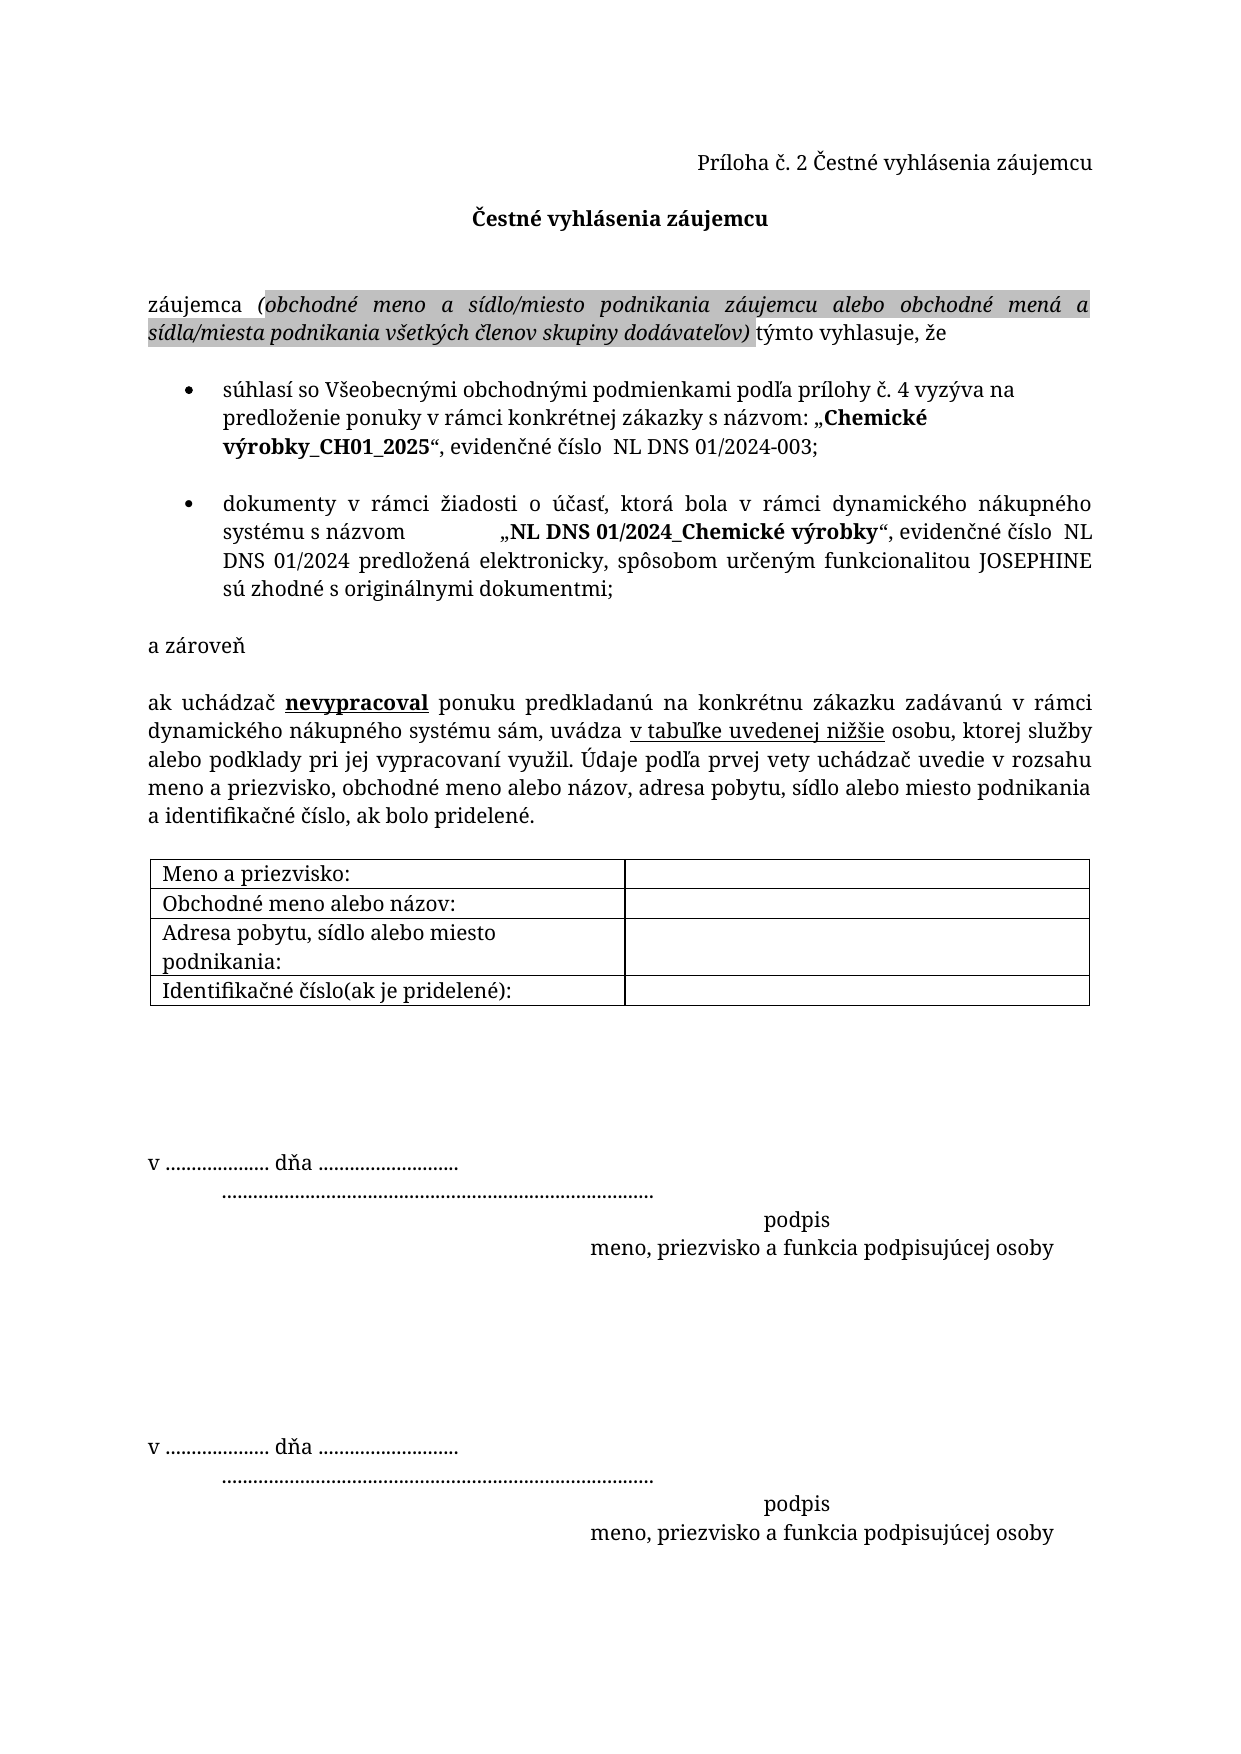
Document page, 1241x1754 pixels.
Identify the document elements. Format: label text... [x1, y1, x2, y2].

table_cell Adresa pobytu, sídlo alebo miesto podnikania: [151, 919, 624, 975]
text v .................... dňa ........................... ................................................................................... [148, 1432, 1093, 1489]
table_cell [626, 919, 1089, 975]
text záujemca (obchodné meno a sídlo/miesto podnikania záujemcu alebo obchodné mená a sídla/miesta podnikania všetkých členov skupiny dodávateľov) týmto vyhlasuje, že [756, 290, 1093, 347]
list dokumenty v rámci žiadosti o účasť, ktorá bola v rámci dynamického nákupného systému s názvom „NL DNS 01/2024_Chemické výrobky“, evidenčné číslo NL DNS 01/2024 predložená elektronicky, spôsobom určeným funkcionalitou JOSEPHINE sú zhodné s originálnymi dokumentmi; [185, 489, 1093, 603]
text v .................... dňa ........................... ................................................................................... [148, 1148, 1093, 1205]
table_header [626, 860, 1089, 888]
table_cell [626, 976, 1089, 1005]
text meno, priezvisko a funkcia podpisujúcej osoby [516, 1233, 1093, 1262]
table_cell Obchodné meno alebo názov: [151, 889, 624, 917]
text a zároveň [148, 631, 1093, 659]
table_header Meno a priezvisko: [151, 860, 624, 888]
text meno, priezvisko a funkcia podpisujúcej osoby [516, 1518, 1093, 1546]
table_cell Identifikačné číslo(ak je pridelené): [151, 976, 624, 1005]
text podpis [148, 1489, 1093, 1518]
list súhlasí so Všeobecnými obchodnými podmienkami podľa prílohy č. 4 vyzýva na predloženie ponuky v rámci konkrétnej zákazky s názvom: „Chemické výrobky_CH01_2025“, evidenčné číslo NL DNS 01/2024-003; [185, 375, 1093, 460]
text Príloha č. 2 Čestné vyhlásenia záujemcu [148, 148, 1093, 176]
table_cell [626, 889, 1089, 917]
text podpis [148, 1205, 1093, 1233]
text ak uchádzač nevypracoval ponuku predkladanú na konkrétnu zákazku zadávanú v rámci dynamického nákupného systému sám, uvádza v tabuľke uvedenej nižšie osobu, ktorej služby alebo podklady pri jej vypracovaní využil. Údaje podľa prvej vety uchádzač uvedie v rozsahu meno a priezvisko, obchodné meno alebo názov, adresa pobytu, sídlo alebo miesto podnikania a identifikačné číslo, ak bolo pridelené. [148, 688, 1093, 830]
text Čestné vyhlásenia záujemcu [148, 204, 1093, 233]
